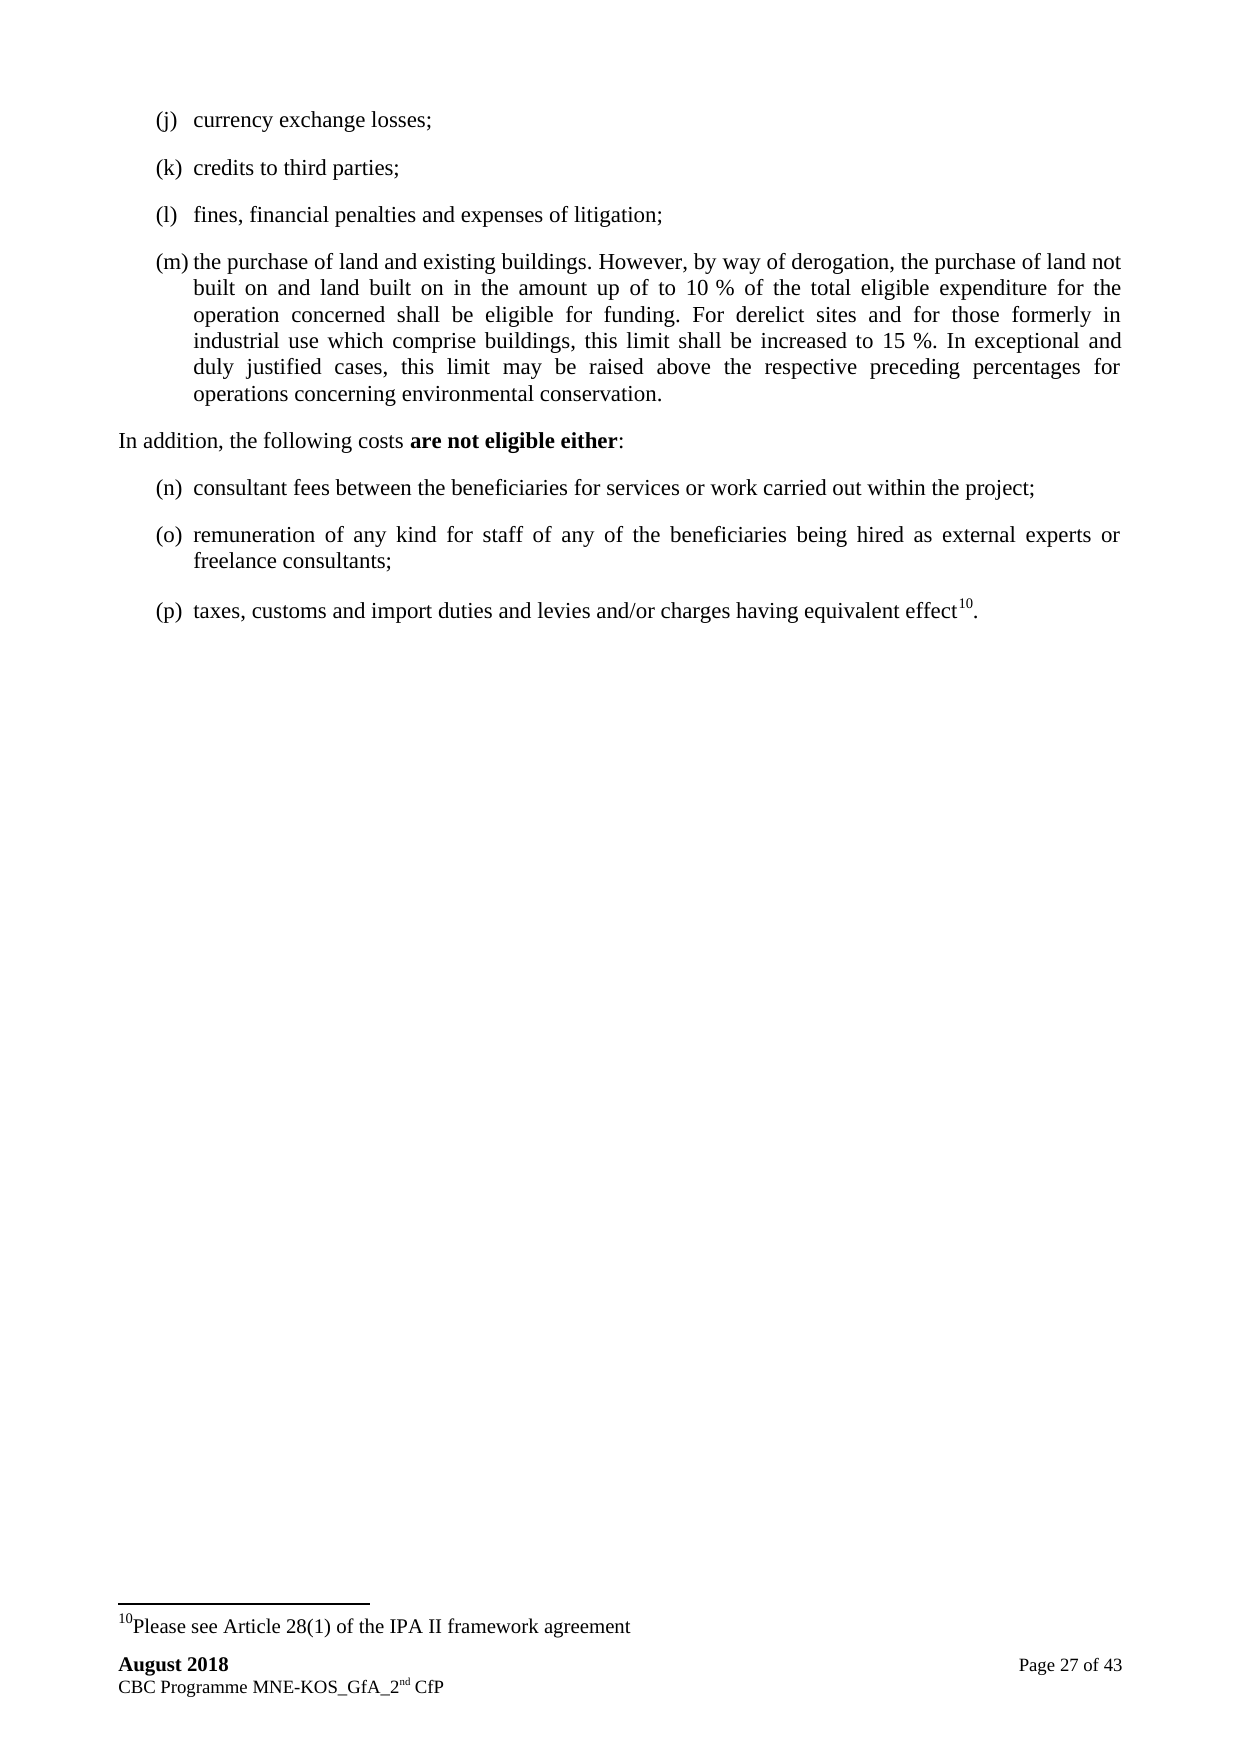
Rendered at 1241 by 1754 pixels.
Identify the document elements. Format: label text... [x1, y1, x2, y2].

list remuneration of any kind for staff of any of the beneficiaries being hired as external experts or freelance consultants; [156, 521, 1122, 574]
list taxes, customs and import duties and levies and/or charges having equivalent effect. [156, 595, 1122, 623]
list the purchase of land and existing buildings. However, by way of derogation, the purchase of land not built on and land built on in the amount up of to 10 % of the total eligible expenditure for the operation concerned shall be eligible for funding. For derelict sites and for those formerly in industrial use which comprise buildings, this limit shall be increased to 15 %. In exceptional and duly justified cases, this limit may be raised above the respective preceding percentages for operations concerning environmental conservation. [156, 248, 1122, 406]
text In addition, the following costs are not eligible either: [118, 427, 1122, 453]
list consultant fees between the beneficiaries for services or work carried out within the project; [156, 474, 1122, 500]
list currency exchange losses; [156, 106, 1122, 133]
list fines, financial penalties and expenses of litigation; [156, 201, 1122, 227]
list credits to third parties; [156, 153, 1122, 180]
